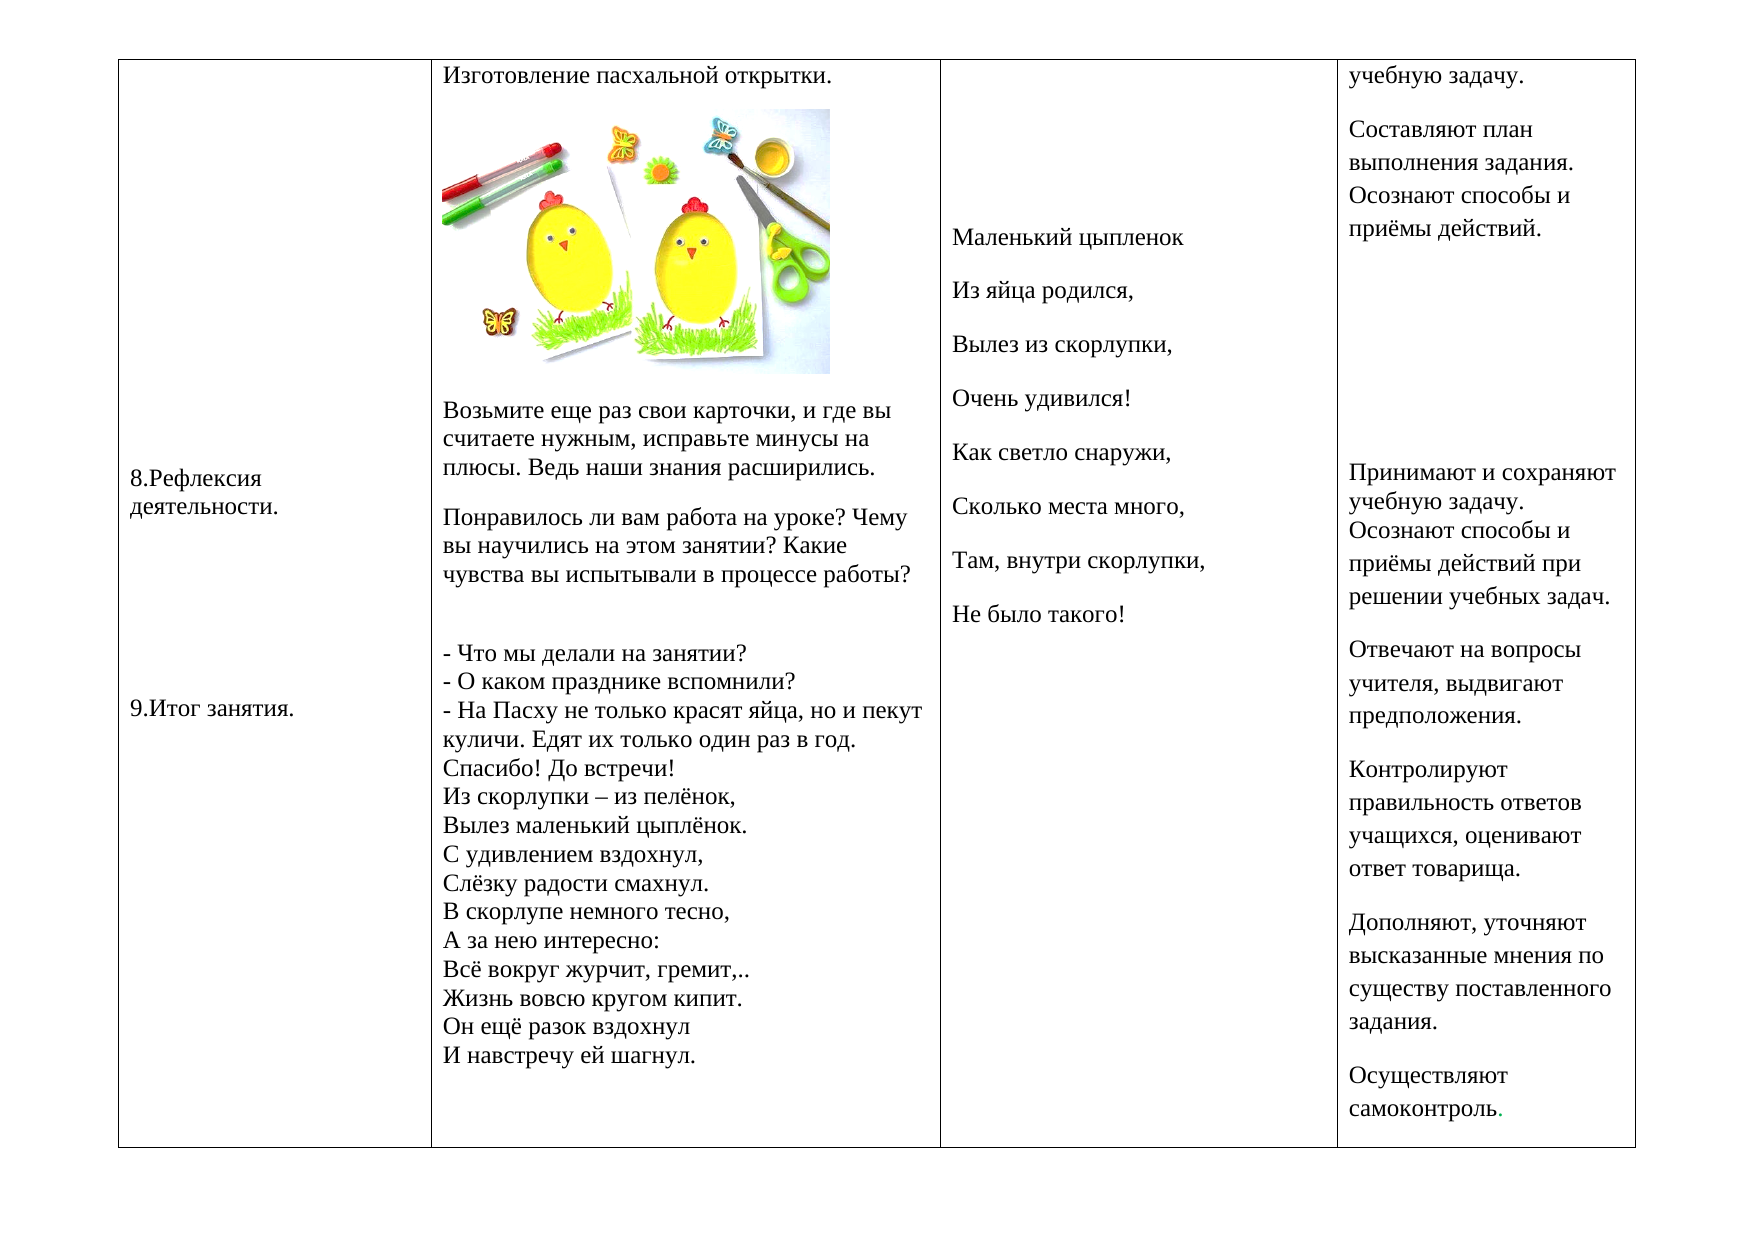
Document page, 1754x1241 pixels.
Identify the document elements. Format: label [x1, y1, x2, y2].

table_cell [1338, 60, 1635, 1147]
table_cell [119, 60, 431, 1147]
table_cell [941, 60, 1337, 1147]
picture [442, 109, 830, 374]
table_cell [432, 60, 940, 1147]
